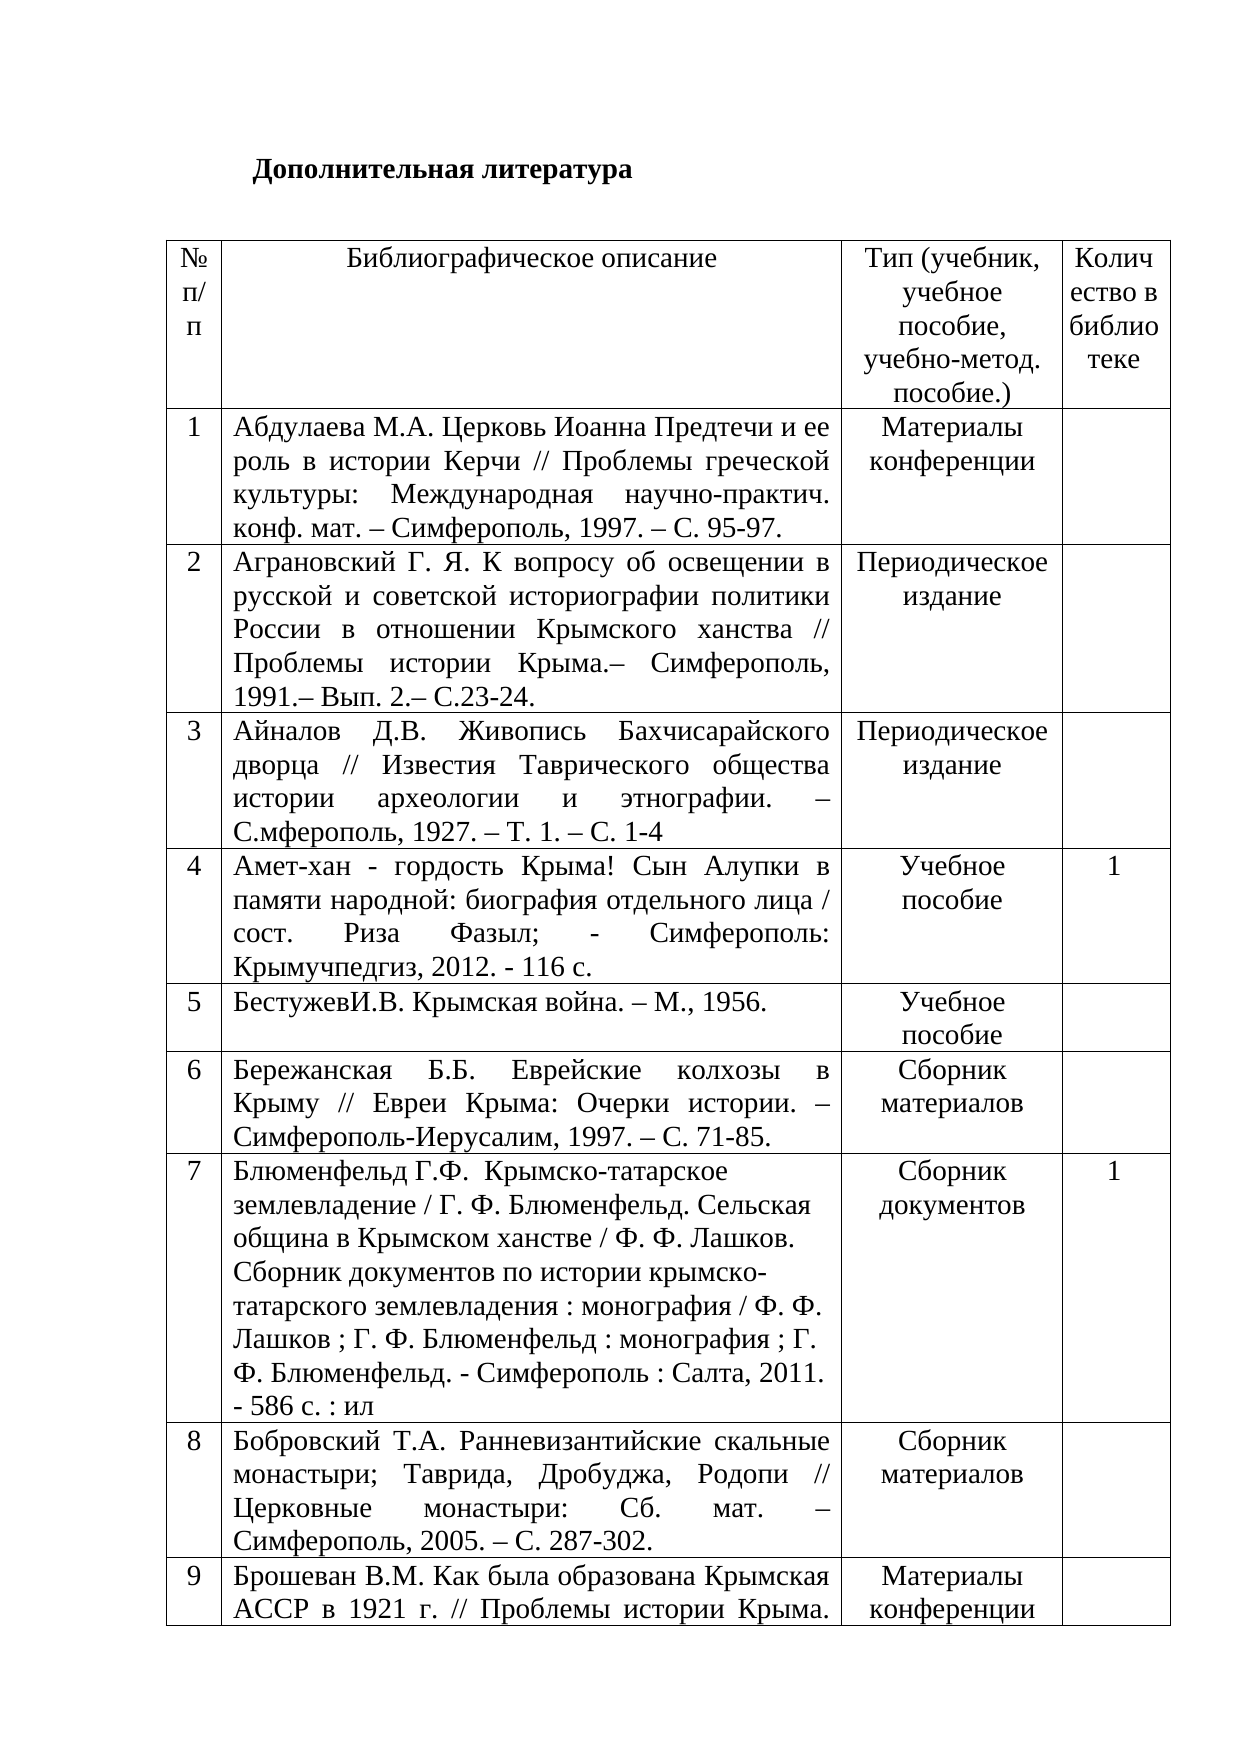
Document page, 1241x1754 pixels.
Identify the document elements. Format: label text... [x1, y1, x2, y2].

table_cell 1 [1063, 849, 1170, 983]
table_cell 7 [167, 1154, 221, 1422]
table_cell 3 [167, 713, 221, 847]
table_cell Учебное пособие [842, 849, 1062, 983]
table_cell Блюменфельд Г.Ф. Крымско-татарское землевладение / Г. Ф. Блюменфельд. Сельская община в Крымском ханстве / Ф. Ф. Лашков. Сборник документов по истории крымско-татарского землевладения : монография / Ф. Ф. Лашков ; Г. Ф. Блюменфельд : монография ; Г. Ф. Блюменфельд. - Симферополь : Салта, 2011. - 586 с. : ил [222, 1154, 841, 1422]
table_cell 4 [167, 849, 221, 983]
table_cell 8 [167, 1423, 221, 1557]
table_header Тип (учебник, учебное пособие, учебно-метод. пособие.) [842, 241, 1062, 408]
table_cell Аграновский Г. Я. К вопросу об освещении в русской и советской историографии политики России в отношении Крымского ханства // Проблемы истории Крыма.– Симферополь, 1991.– Вып. 2.– С.23-24. [222, 545, 841, 712]
table_cell Сборник материалов [842, 1423, 1062, 1557]
table_header № п/п [167, 241, 221, 408]
table_header Библиографическое описание [222, 241, 841, 408]
table_cell Айналов Д.В. Живопись Бахчисарайского дворца // Известия Таврического общества истории археологии и этнографии. – С.мферополь, 1927. – Т. 1. – С. 1-4 [222, 713, 841, 847]
table_cell 1 [1063, 1154, 1170, 1422]
table_cell [1063, 1052, 1170, 1152]
table_cell Бережанская Б.Б. Еврейские колхозы в Крыму // Евреи Крыма: Очерки истории. – Симферополь-Иерусалим, 1997. – С. 71-85. [222, 1052, 841, 1152]
table_cell Абдулаева М.А. Церковь Иоанна Предтечи и ее роль в истории Керчи // Проблемы греческой культуры: Международная научно-практич. конф. мат. – Симферополь, 1997. – С. 95-97. [222, 409, 841, 543]
table_cell Сборник материалов [842, 1052, 1062, 1152]
table_cell 9 [167, 1558, 221, 1625]
table_cell [1063, 409, 1170, 543]
table_cell 6 [167, 1052, 221, 1152]
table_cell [222, 1558, 841, 1625]
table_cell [842, 1558, 1062, 1625]
table_cell Учебное пособие [842, 984, 1062, 1051]
table_cell 5 [167, 984, 221, 1051]
table_cell [1063, 713, 1170, 847]
table_cell [1063, 1423, 1170, 1557]
table_cell [1063, 984, 1170, 1051]
text Дополнительная литература [252, 152, 1152, 185]
table_cell Периодическое издание [842, 545, 1062, 712]
table_cell Материалы конференции [842, 409, 1062, 543]
table_header Количество в библиотеке [1063, 241, 1170, 408]
table_cell 2 [167, 545, 221, 712]
table_cell БестужевИ.В. Крымская война. – М., 1956. [222, 984, 841, 1051]
table_cell [1063, 1558, 1170, 1625]
table_cell Амет-хан - гордость Крыма! Сын Алупки в памяти народной: биография отдельного лица / сост. Риза Фазыл; - Симферополь: Крымучпедгиз, 2012. - 116 с. [222, 849, 841, 983]
table_cell Сборник документов [842, 1154, 1062, 1422]
table_cell [1063, 545, 1170, 712]
table_cell Бобровский Т.А. Ранневизантийские скальные монастыри; Таврида, Дробуджа, Родопи // Церковные монастыри: Сб. мат. – Симферополь, 2005. – С. 287-302. [222, 1423, 841, 1557]
table_cell 1 [167, 409, 221, 543]
table_cell Периодическое издание [842, 713, 1062, 847]
